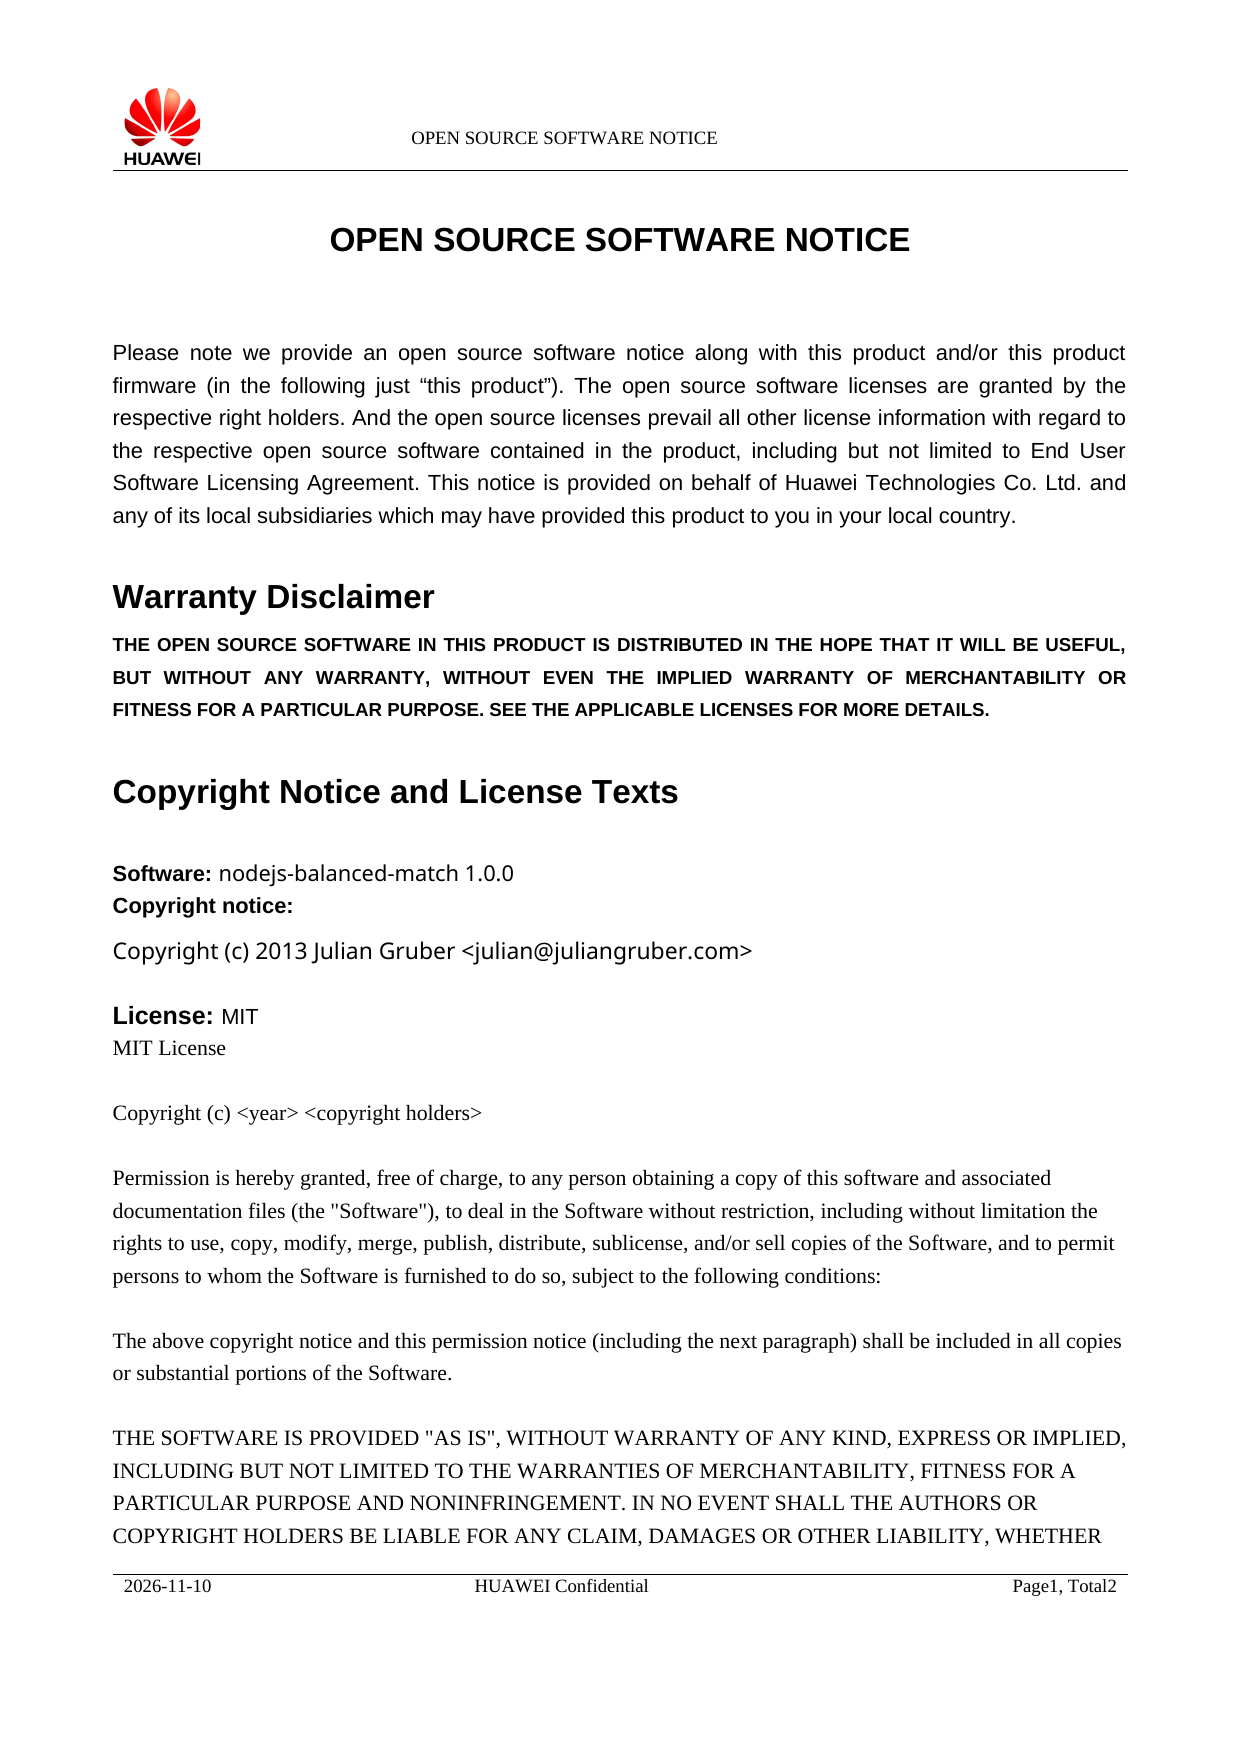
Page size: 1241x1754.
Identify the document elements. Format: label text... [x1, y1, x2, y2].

picture [124, 88, 201, 165]
text The open source software in this product is distributed in the hope that it will be useful, but WITHOUT ANY WARRANTY, without even the implied warranty of MERCHANTABILITY or FITNESS FOR A PARTICULAR PURPOSE. See the applicable licenses for more details. [112, 629, 1128, 726]
text License: MIT [112, 999, 1128, 1031]
title Software: nodejs-balanced-match 1.0.0 [112, 856, 1128, 889]
text Warranty Disclaimer [112, 564, 1128, 629]
text Copyright (c) 2013 Julian Gruber <julian@juliangruber.com> [112, 934, 1128, 999]
text OPEN SOURCE SOFTWARE NOTICE [112, 206, 1128, 271]
text Copyright Notice and License Texts [112, 759, 1128, 824]
text Please note we provide an open source software notice along with this product and/or this product firmware (in the following just “this product”). The open source software licenses are granted by the respective right holders. And the open source licenses prevail all other license information with regard to the respective open source software contained in the product, including but not limited to End User Software Licensing Agreement. This notice is provided on behalf of Huawei Technologies Co. Ltd. and any of its local subsidiaries which may have provided this product to you in your local country. [112, 336, 1128, 531]
text Copyright notice: [112, 889, 1128, 921]
